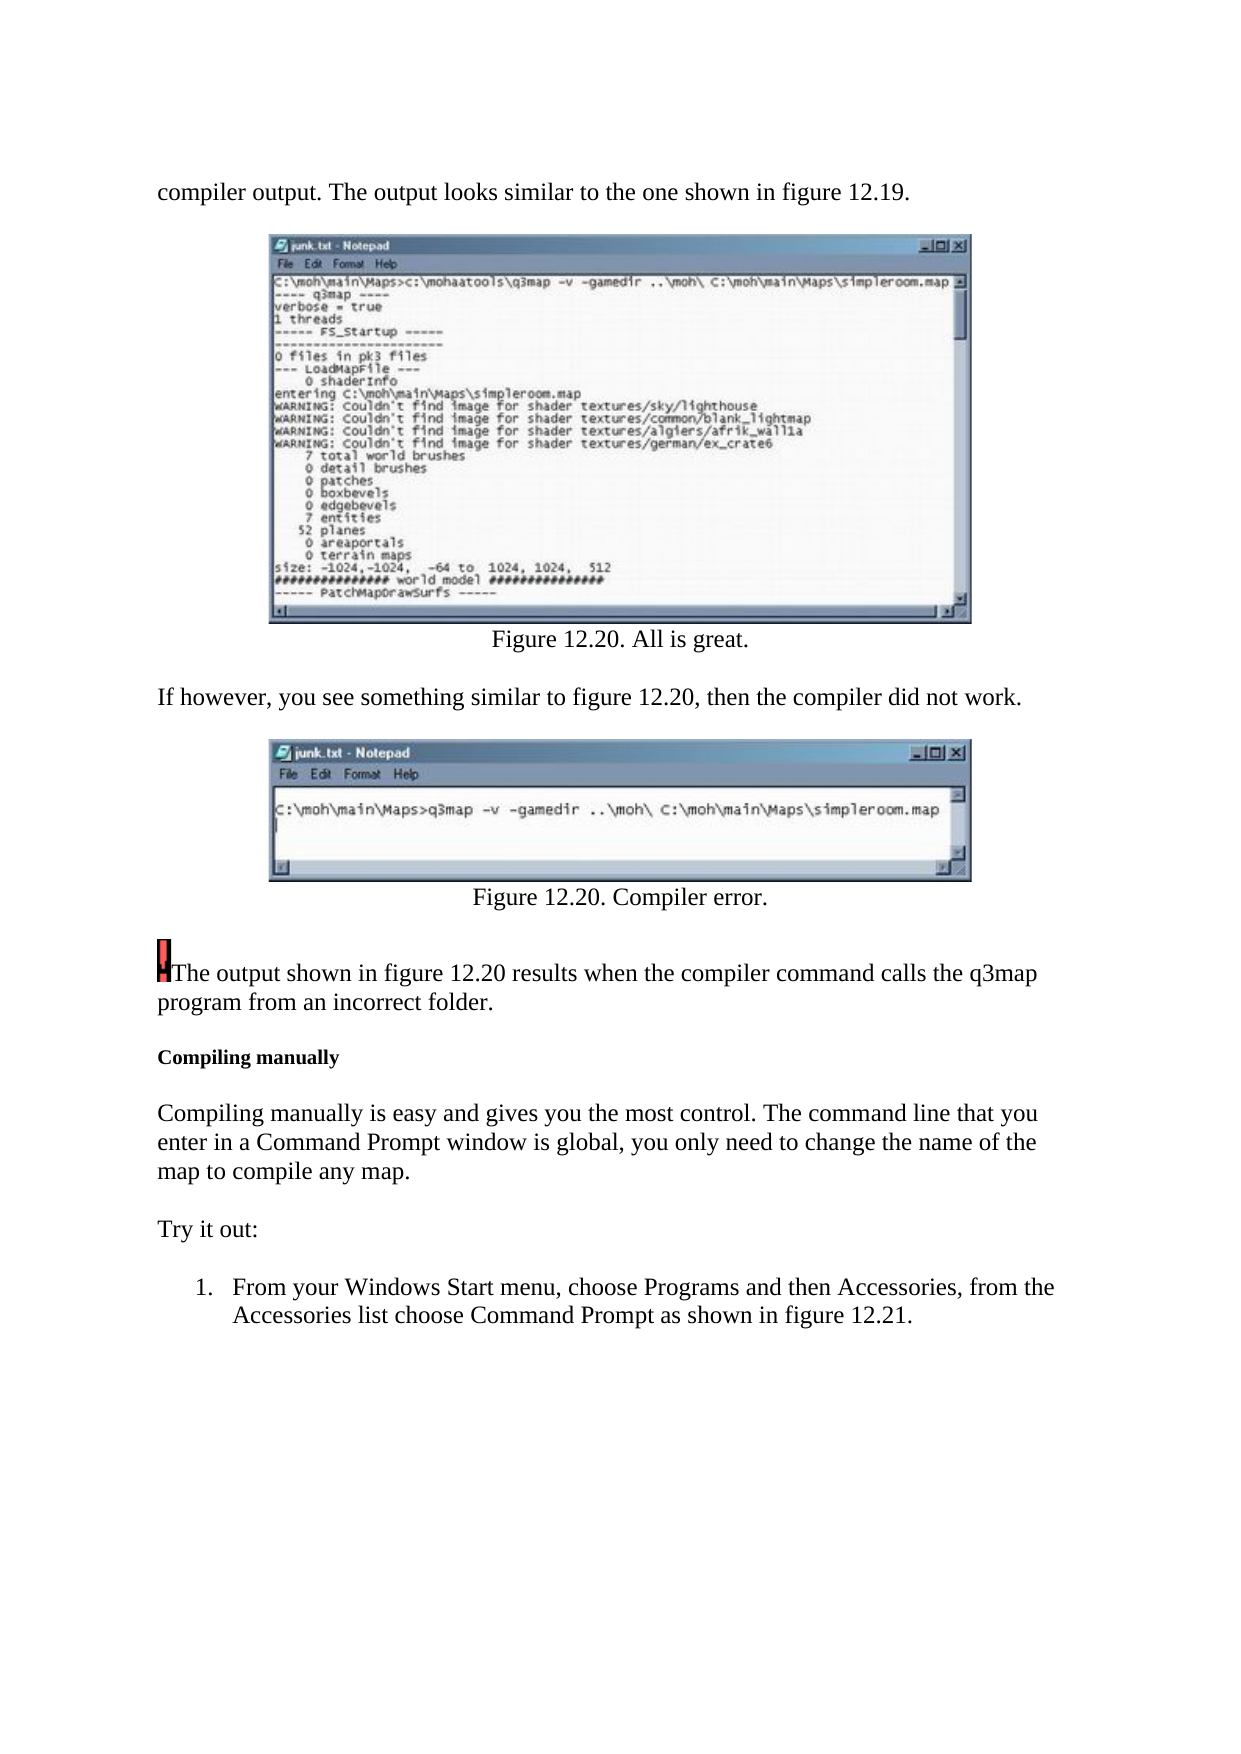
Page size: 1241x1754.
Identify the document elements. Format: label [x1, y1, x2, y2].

table_header [157, 148, 1083, 1358]
picture [268, 739, 972, 882]
picture [157, 939, 172, 982]
picture [268, 234, 972, 624]
